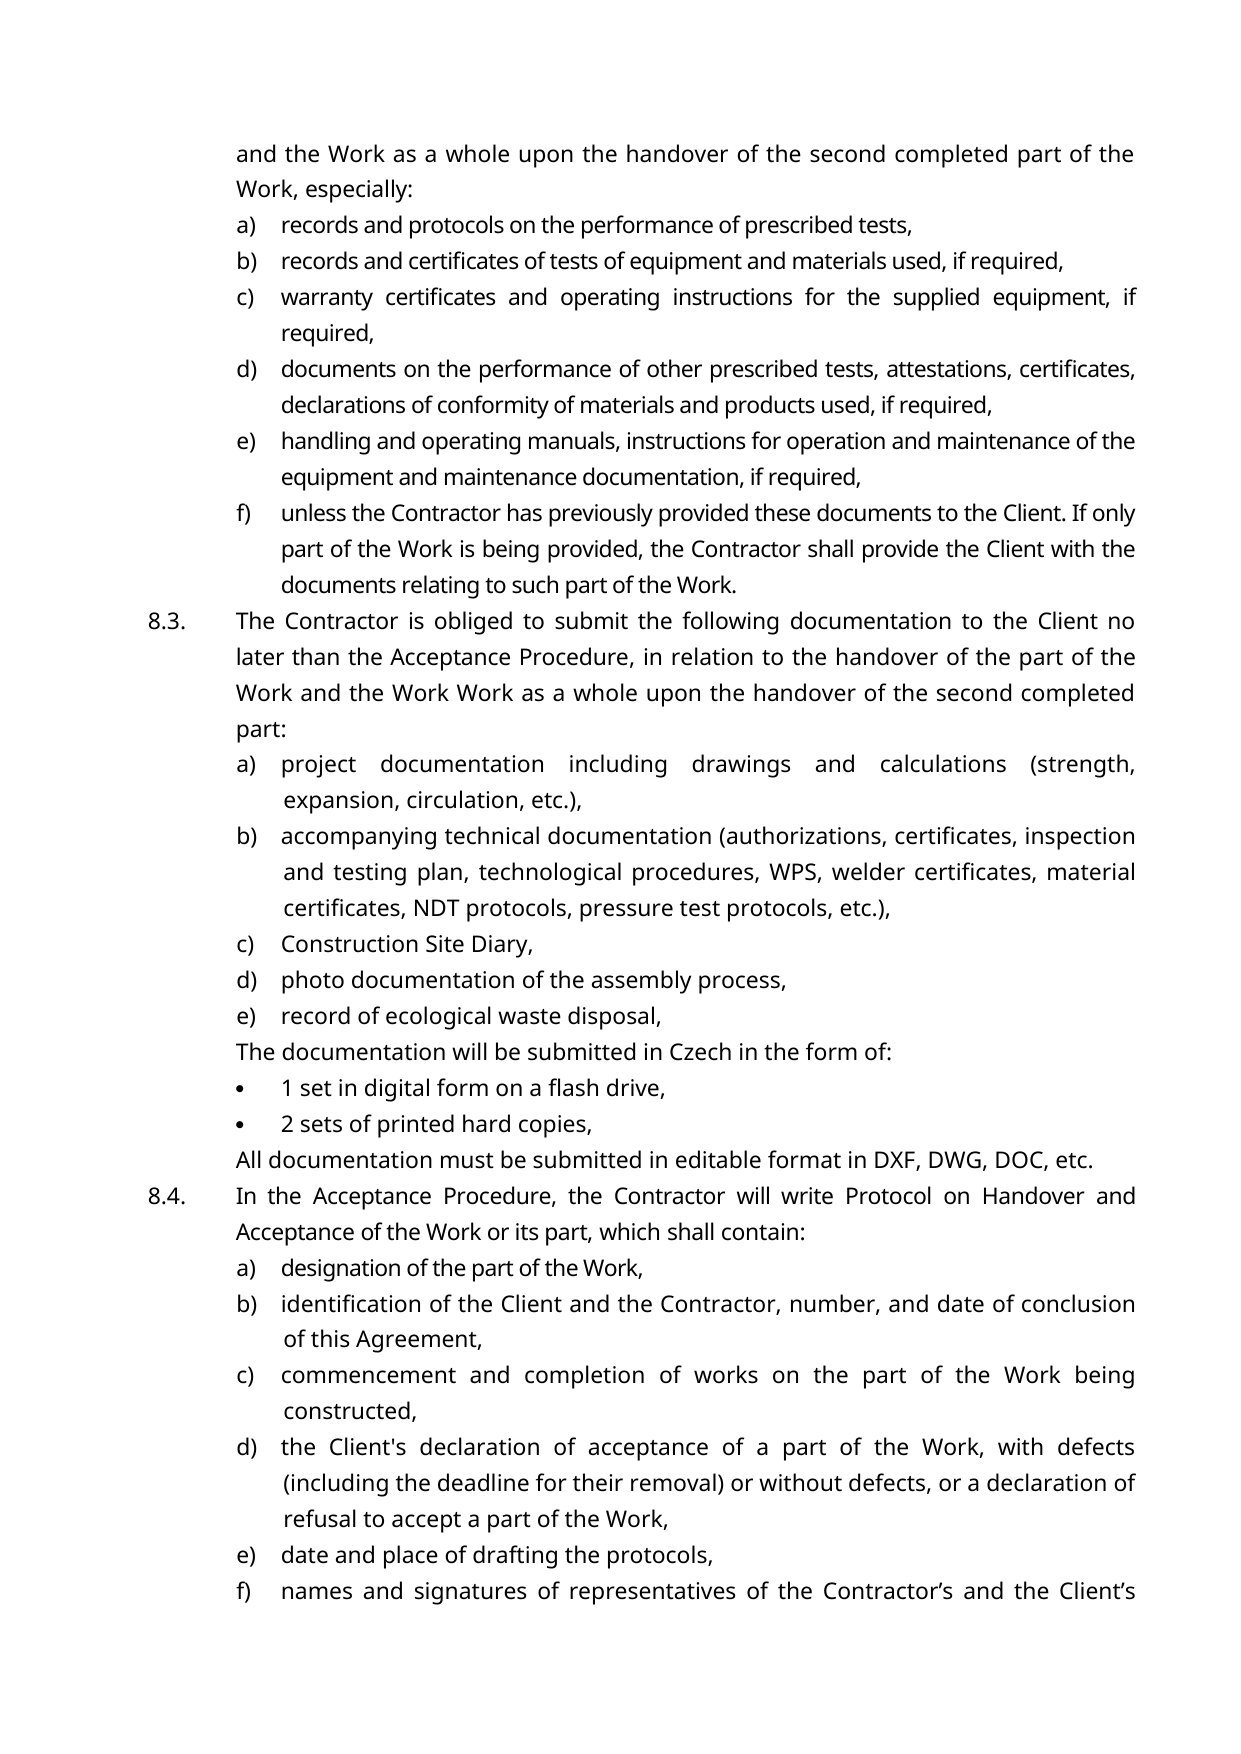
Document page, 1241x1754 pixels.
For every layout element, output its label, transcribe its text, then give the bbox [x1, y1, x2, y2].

list record of ecological waste disposal, [236, 1000, 1137, 1031]
list Construction Site Diary, [236, 928, 1137, 959]
list In the Acceptance Procedure, the Contractor will write Protocol on Handover and Acceptance of the Work or its part, which shall contain: [148, 1180, 1137, 1247]
list 1 set in digital form on a flash drive, [236, 1072, 1137, 1103]
list documents on the performance of other prescribed tests, attestations, certificates, declarations of conformity of materials and products used, if required, [236, 353, 1137, 420]
list The Contractor is obliged to submit the following documentation to the Client no later than the Acceptance Procedure, in relation to the handover of the part of the Work and the Work Work as a whole upon the handover of the second completed part: [148, 605, 1137, 744]
list date and place of drafting the protocols, [236, 1539, 1137, 1570]
list identification of the Client and the Contractor, number, and date of conclusion of this Agreement, [236, 1287, 1137, 1355]
list 2 sets of printed hard copies, [236, 1108, 1137, 1139]
list commencement and completion of works on the part of the Work being constructed, [236, 1359, 1137, 1427]
list The documentation will be submitted in Czech in the form of: [236, 1036, 1137, 1067]
list project documentation including drawings and calculations (strength, expansion, circulation, etc.), [236, 748, 1137, 816]
list unless the Contractor has previously provided these documents to the Client. If only part of the Work is being provided, the Contractor shall provide the Client with the documents relating to such part of the Work. [236, 497, 1137, 600]
list All documentation must be submitted in editable format in DXF, DWG, DOC, etc. [236, 1144, 1137, 1175]
list records and certificates of tests of equipment and materials used, if required, [236, 245, 1137, 277]
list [148, 137, 1137, 205]
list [236, 1575, 1137, 1606]
list photo documentation of the assembly process, [236, 964, 1137, 995]
list the Client's declaration of acceptance of a part of the Work, with defects (including the deadline for their removal) or without defects, or a declaration of refusal to accept a part of the Work, [236, 1431, 1137, 1534]
list records and protocols on the performance of prescribed tests, [236, 209, 1137, 241]
list accompanying technical documentation (authorizations, certificates, inspection and testing plan, technological procedures, WPS, welder certificates, material certificates, NDT protocols, pressure test protocols, etc.), [236, 820, 1137, 923]
list handling and operating manuals, instructions for operation and maintenance of the equipment and maintenance documentation, if required, [236, 425, 1137, 492]
list designation of the part of the Work, [236, 1252, 1137, 1283]
list warranty certificates and operating instructions for the supplied equipment, if required, [236, 281, 1137, 348]
